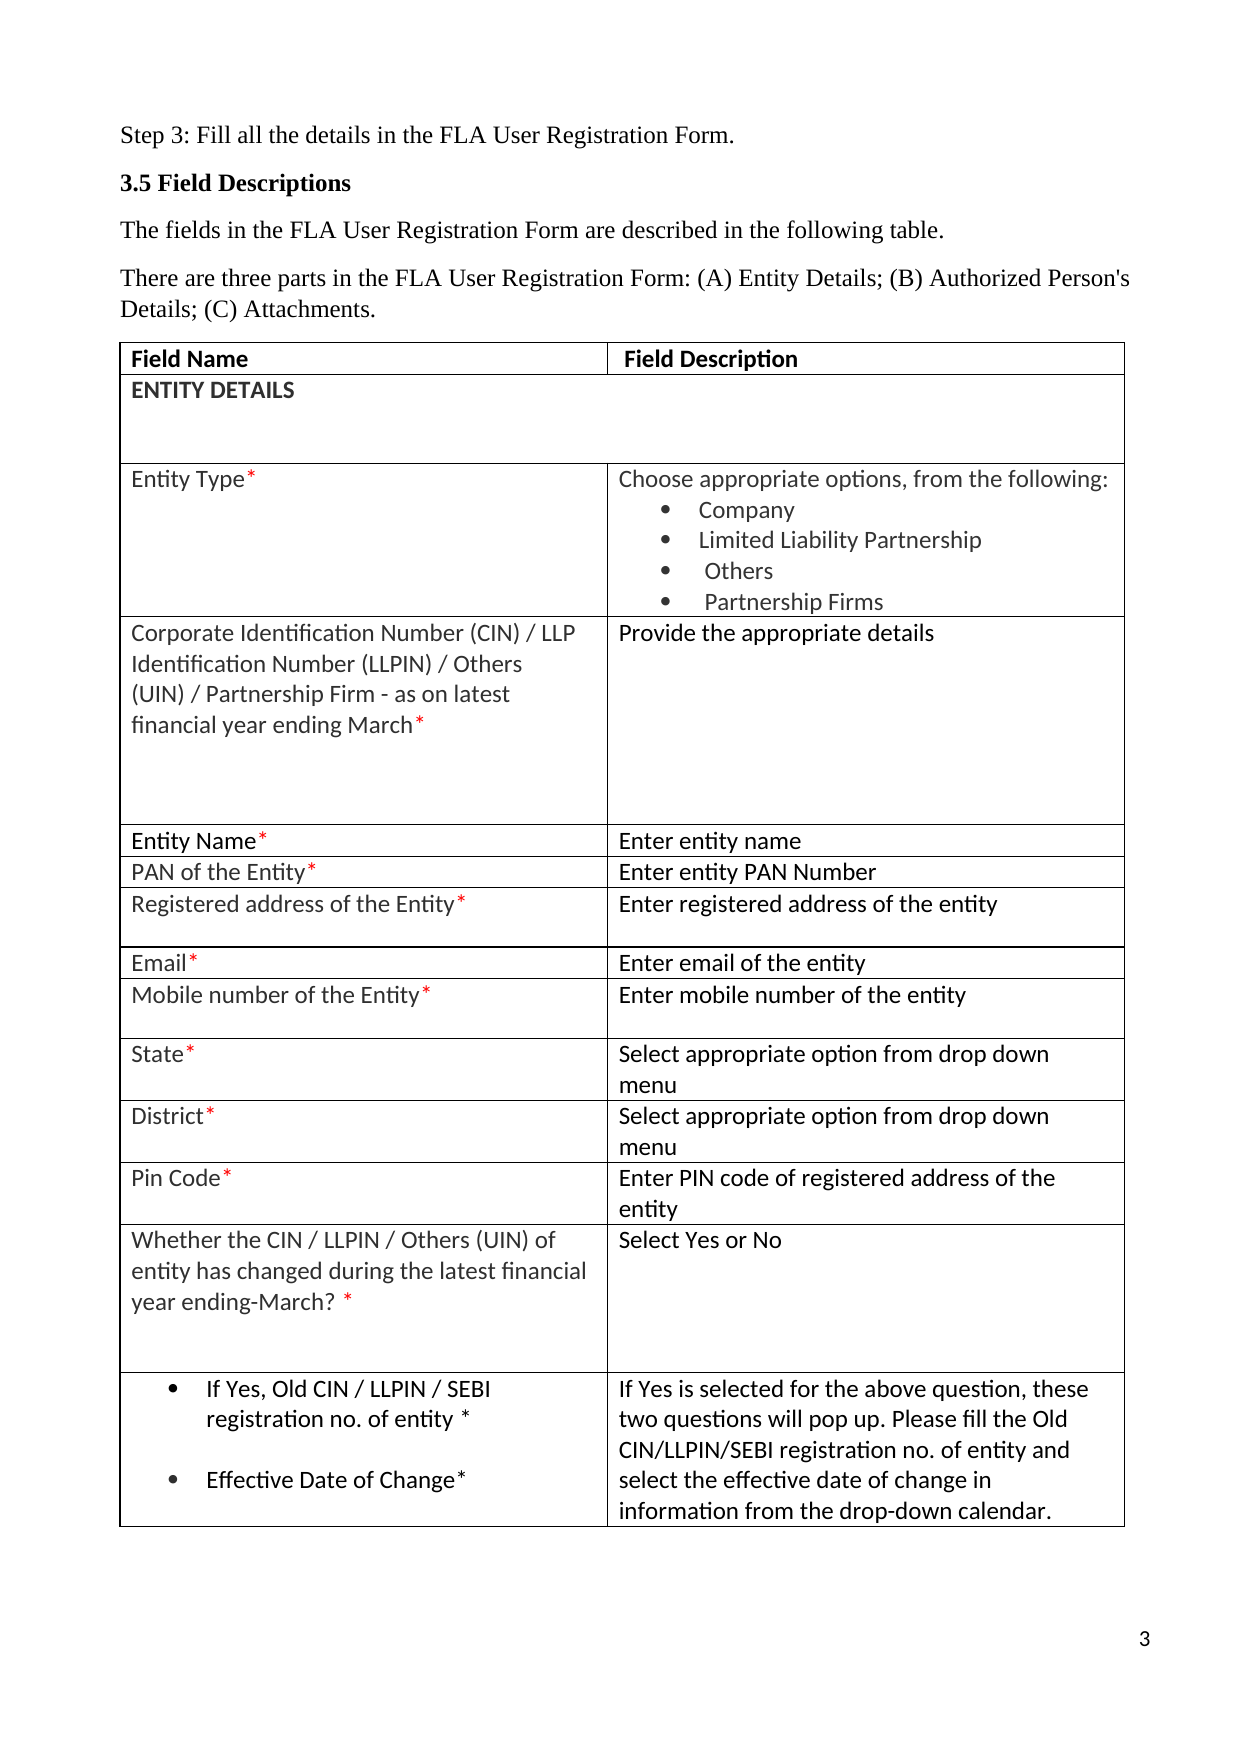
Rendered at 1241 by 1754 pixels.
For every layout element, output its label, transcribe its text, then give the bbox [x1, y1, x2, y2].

table_cell Pin Code* [121, 1163, 607, 1224]
table_cell Enter entity name [608, 825, 1124, 856]
table_cell Select Yes or No [608, 1225, 1124, 1372]
text 3.5 Field Descriptions [120, 168, 1150, 196]
table_cell Entity Name* [121, 825, 607, 856]
table_cell Choose appropriate options, from the following: Company Limited Liability Partnership Others Partnership Firms [608, 464, 1124, 616]
table_cell Email* [121, 948, 607, 978]
table_cell Whether the CIN / LLPIN / Others (UIN) of entity has changed during the latest financial year ending-March? * [121, 1225, 607, 1372]
table_cell District* [121, 1101, 607, 1162]
table_cell PAN of the Entity* [121, 857, 607, 887]
table_cell State* [121, 1039, 607, 1099]
table_cell Registered address of the Entity* [121, 888, 607, 946]
text There are three parts in the FLA User Registration Form: (A) Entity Details; (B) Authorized Person's Details; (C) Attachments. [120, 263, 1150, 323]
table_cell Provide the appropriate details [608, 617, 1124, 824]
table_cell ENTITY DETAILS [121, 375, 1124, 462]
table_cell If Yes, Old CIN / LLPIN / SEBI registration no. of entity * Effective Date of Change* [121, 1373, 607, 1526]
table_cell Enter email of the entity [608, 948, 1124, 978]
table_cell Select appropriate option from drop down menu [608, 1101, 1124, 1162]
table_header Field Description [608, 343, 1124, 373]
table_cell Enter entity PAN Number [608, 857, 1124, 887]
table_cell Enter PIN code of registered address of the entity [608, 1163, 1124, 1224]
text The fields in the FLA User Registration Form are described in the following table. [120, 215, 1150, 244]
table_cell If Yes is selected for the above question, these two questions will pop up. Please fill the Old CIN/LLPIN/SEBI registration no. of entity and select the effective date of change in information from the drop-down calendar. [608, 1373, 1124, 1526]
text Step 3: Fill all the details in the FLA User Registration Form. [120, 120, 1150, 149]
table_cell Entity Type* [121, 464, 607, 616]
table_cell Enter registered address of the entity [608, 888, 1124, 946]
table_cell Mobile number of the Entity* [121, 979, 607, 1037]
table_header Field Name [121, 343, 607, 373]
table_cell Corporate Identification Number (CIN) / LLP Identification Number (LLPIN) / Others (UIN) / Partnership Firm - as on latest financial year ending March* [121, 617, 607, 824]
table_cell Select appropriate option from drop down menu [608, 1039, 1124, 1099]
table_cell Enter mobile number of the entity [608, 979, 1124, 1037]
